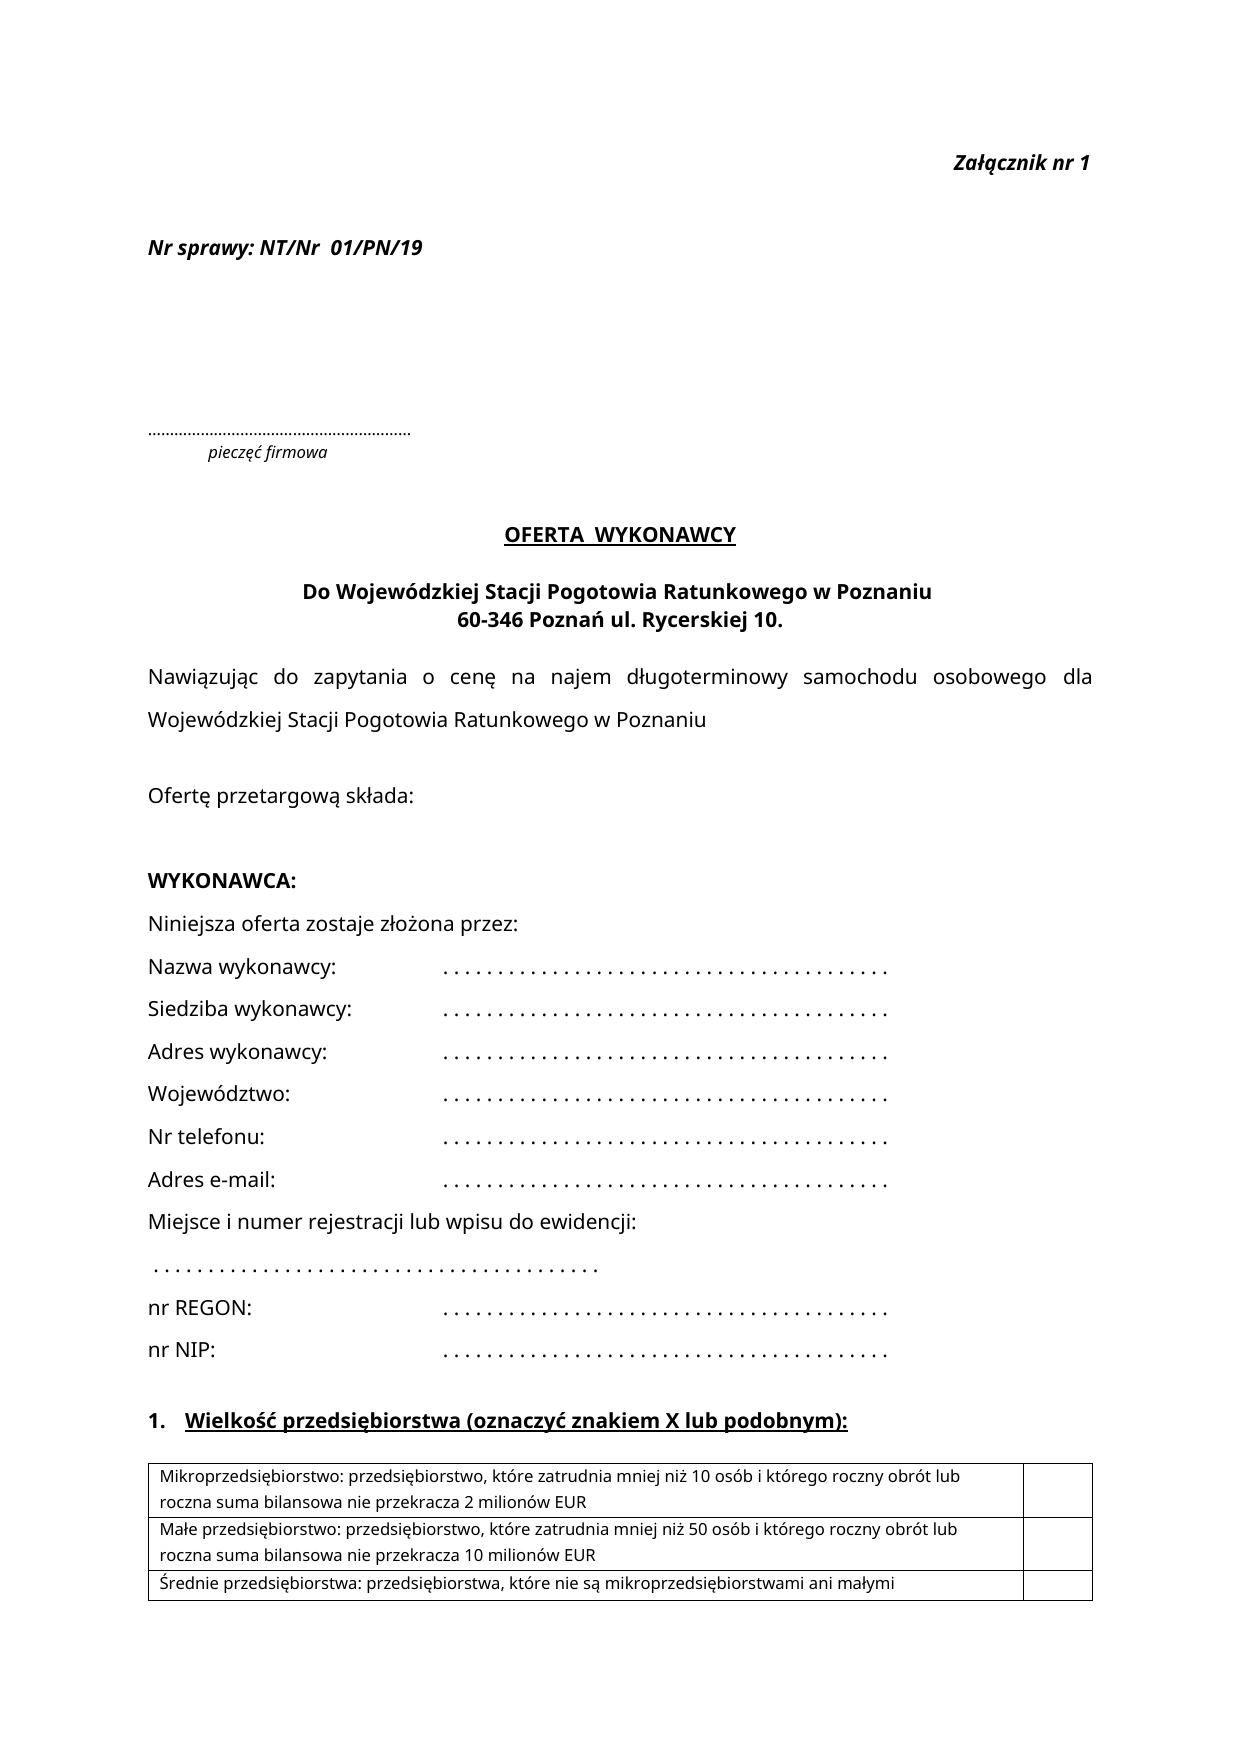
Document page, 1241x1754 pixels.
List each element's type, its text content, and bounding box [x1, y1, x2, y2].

text . . . . . . . . . . . . . . . . . . . . . . . . . . . . . . . . . . . . . . . . . [148, 1250, 1093, 1278]
text OFERTA WYKONAWCY [148, 520, 1093, 548]
text nr REGON: . . . . . . . . . . . . . . . . . . . . . . . . . . . . . . . . . . . . . . . . . [148, 1293, 1093, 1321]
text Ofertę przetargową składa: [148, 781, 1093, 810]
text Województwo: . . . . . . . . . . . . . . . . . . . . . . . . . . . . . . . . . . . . . . . . . [148, 1079, 1093, 1108]
table_header [1024, 1464, 1092, 1517]
list Wielkość przedsiębiorstwa (oznaczyć znakiem X lub podobnym): [148, 1406, 1093, 1435]
text Nazwa wykonawcy: . . . . . . . . . . . . . . . . . . . . . . . . . . . . . . . . . . . . . . . . . [148, 952, 1093, 980]
table_cell [1024, 1518, 1092, 1570]
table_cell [149, 1571, 1023, 1600]
text Nr sprawy: NT/Nr 01/PN/19 [148, 233, 1093, 261]
text Adres e-mail: . . . . . . . . . . . . . . . . . . . . . . . . . . . . . . . . . . . . . . . . . [148, 1165, 1093, 1193]
text Miejsce i numer rejestracji lub wpisu do ewidencji: [148, 1207, 1093, 1236]
text Nawiązując do zapytania o cenę na najem długoterminowy samochodu osobowego dla Wojewódzkiej Stacji Pogotowia Ratunkowego w Poznaniu [148, 662, 1093, 733]
text Adres wykonawcy: . . . . . . . . . . . . . . . . . . . . . . . . . . . . . . . . . . . . . . . . . [148, 1037, 1093, 1065]
text …………………………………………………… [148, 418, 1093, 440]
text nr NIP: . . . . . . . . . . . . . . . . . . . . . . . . . . . . . . . . . . . . . . . . . [148, 1335, 1093, 1364]
table_header Mikroprzedsiębiorstwo: przedsiębiorstwo, które zatrudnia mniej niż 10 osób i którego roczny obrót lub roczna suma bilansowa nie przekracza 2 milionów EUR [149, 1464, 1023, 1517]
text Siedziba wykonawcy: . . . . . . . . . . . . . . . . . . . . . . . . . . . . . . . . . . . . . . . . . [148, 994, 1093, 1023]
table_cell Małe przedsiębiorstwo: przedsiębiorstwo, które zatrudnia mniej niż 50 osób i którego roczny obrót lub roczna suma bilansowa nie przekracza 10 milionów EUR [149, 1518, 1023, 1570]
text Niniejsza oferta zostaje złożona przez: [148, 909, 1093, 938]
text Do Wojewódzkiej Stacji Pogotowia Ratunkowego w Poznaniu 60-346 Poznań ul. Rycerskiej 10. [148, 577, 1093, 634]
table_cell [1024, 1571, 1092, 1600]
text pieczęć firmowa [148, 440, 1093, 463]
text WYKONAWCA: [148, 867, 1093, 895]
text Załącznik nr 1 [148, 148, 1093, 176]
text Nr telefonu: . . . . . . . . . . . . . . . . . . . . . . . . . . . . . . . . . . . . . . . . . [148, 1122, 1093, 1151]
